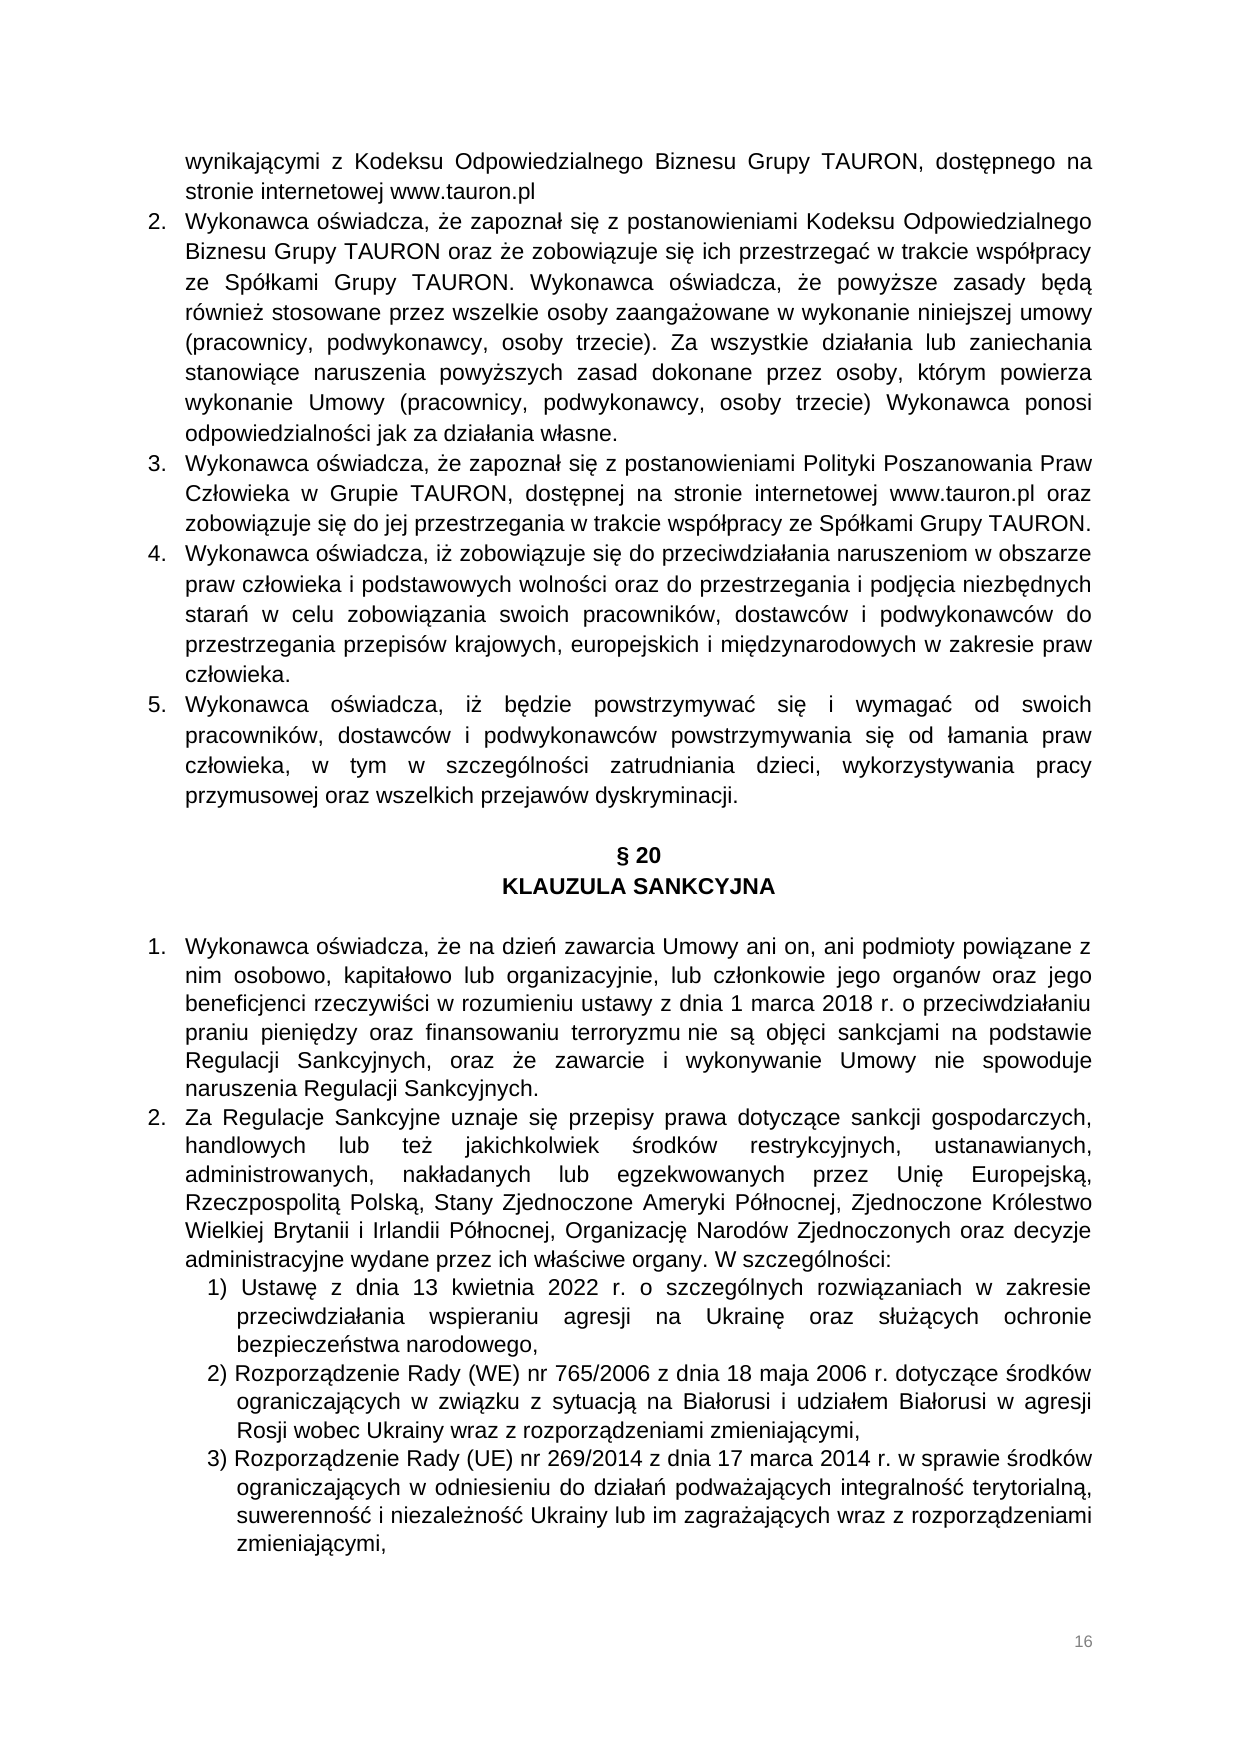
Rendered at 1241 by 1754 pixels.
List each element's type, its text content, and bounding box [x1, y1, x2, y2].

text 2) Rozporządzenie Rady (WE) nr 765/2006 z dnia 18 maja 2006 r. dotyczące środków ograniczających w związku z sytuacją na Białorusi i udziałem Białorusi w agresji Rosji wobec Ukrainy wraz z rozporządzeniami zmieniającymi, [207, 1360, 1092, 1443]
text § 20 [185, 842, 1092, 869]
list Za Regulacje Sankcyjne uznaje się przepisy prawa dotyczące sankcji gospodarczych, handlowych lub też jakichkolwiek środków restrykcyjnych, ustanawianych, administrowanych, nakładanych lub egzekwowanych przez Unię Europejską, Rzeczpospolitą Polską, Stany Zjednoczone Ameryki Północnej, Zjednoczone Królestwo Wielkiej Brytanii i Irlandii Północnej, Organizację Narodów Zjednoczonych oraz decyzje administracyjne wydane przez ich właściwe organy. W szczególności: [147, 1104, 1092, 1272]
text 3) Rozporządzenie Rady (UE) nr 269/2014 z dnia 17 marca 2014 r. w sprawie środków ograniczających w odniesieniu do działań podważających integralność terytorialną, suwerenność i niezależność Ukrainy lub im zagrażających wraz z rozporządzeniami zmieniającymi, [207, 1445, 1092, 1557]
text 1) Ustawę z dnia 13 kwietnia 2022 r. o szczególnych rozwiązaniach w zakresie przeciwdziałania wspieraniu agresji na Ukrainę oraz służących ochronie bezpieczeństwa narodowego, [207, 1274, 1092, 1358]
list Wykonawca oświadcza, iż zobowiązuje się do przeciwdziałania naruszeniom w obszarze praw człowieka i podstawowych wolności oraz do przestrzegania i podjęcia niezbędnych starań w celu zobowiązania swoich pracowników, dostawców i podwykonawców do przestrzegania przepisów krajowych, europejskich i międzynarodowych w zakresie praw człowieka. [148, 540, 1092, 688]
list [148, 148, 1092, 204]
text KLAUZULA SANKCYJNA [185, 873, 1092, 899]
list Wykonawca oświadcza, że na dzień zawarcia Umowy ani on, ani podmioty powiązane z nim osobowo, kapitałowo lub organizacyjnie, lub członkowie jego organów oraz jego beneficjenci rzeczywiści w rozumieniu ustawy z dnia 1 marca 2018 r. o przeciwdziałaniu praniu pieniędzy oraz finansowaniu terroryzmu nie są objęci sankcjami na podstawie Regulacji Sankcyjnych, oraz że zawarcie i wykonywanie Umowy nie spowoduje naruszenia Regulacji Sankcyjnych. [147, 933, 1092, 1102]
list Wykonawca oświadcza, iż będzie powstrzymywać się i wymagać od swoich pracowników, dostawców i podwykonawców powstrzymywania się od łamania praw człowieka, w tym w szczególności zatrudniania dzieci, wykorzystywania pracy przymusowej oraz wszelkich przejawów dyskryminacji. [148, 691, 1092, 808]
list Wykonawca oświadcza, że zapoznał się z postanowieniami Polityki Poszanowania Praw Człowieka w Grupie TAURON, dostępnej na stronie internetowej www.tauron.pl oraz zobowiązuje się do jej przestrzegania w trakcie współpracy ze Spółkami Grupy TAURON. [148, 450, 1092, 537]
list Wykonawca oświadcza, że zapoznał się z postanowieniami Kodeksu Odpowiedzialnego Biznesu Grupy TAURON oraz że zobowiązuje się ich przestrzegać w trakcie współpracy ze Spółkami Grupy TAURON. Wykonawca oświadcza, że powyższe zasady będą również stosowane przez wszelkie osoby zaangażowane w wykonanie niniejszej umowy (pracownicy, podwykonawcy, osoby trzecie). Za wszystkie działania lub zaniechania stanowiące naruszenia powyższych zasad dokonane przez osoby, którym powierza wykonanie Umowy (pracownicy, podwykonawcy, osoby trzecie) Wykonawca ponosi odpowiedzialności jak za działania własne. [148, 208, 1092, 446]
